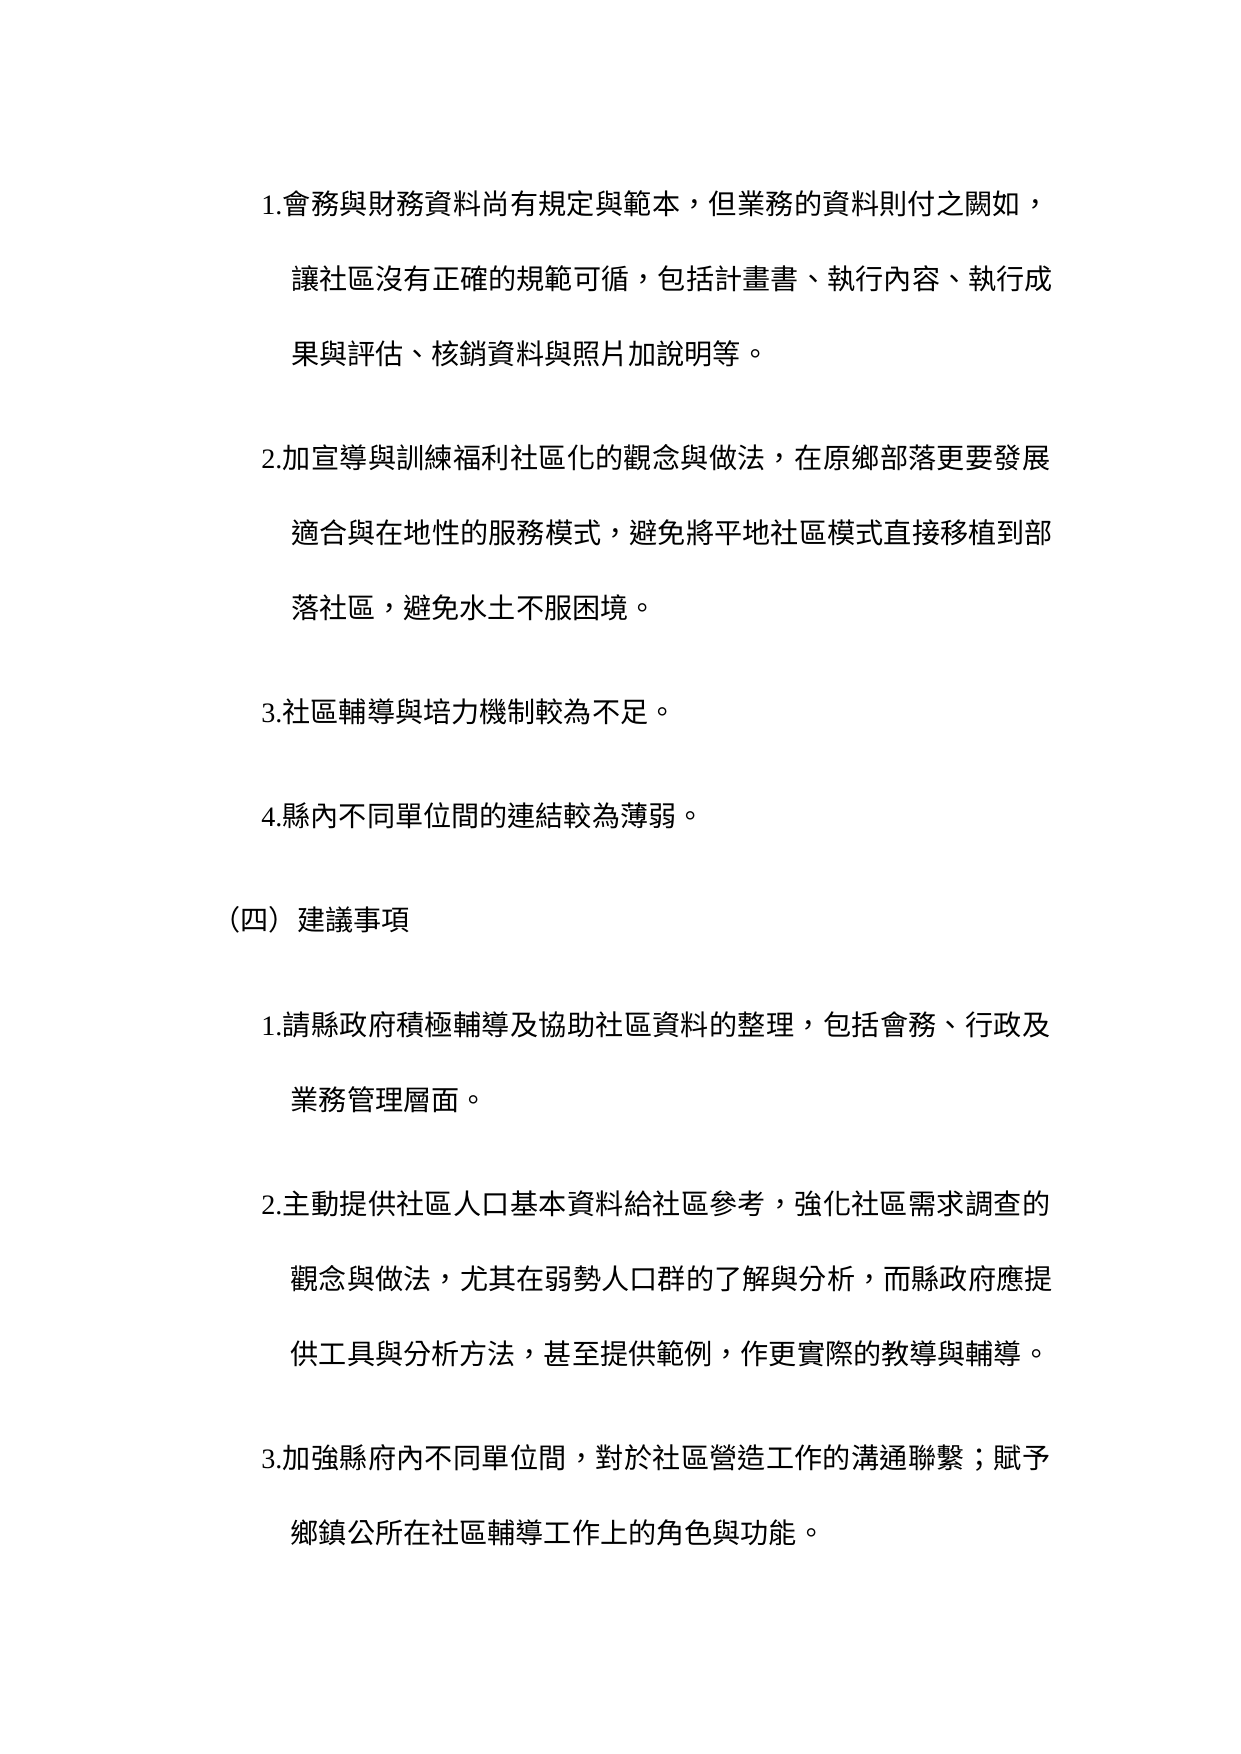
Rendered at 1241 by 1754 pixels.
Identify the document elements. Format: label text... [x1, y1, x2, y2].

text 2.加宣導與訓練福利社區化的觀念與做法，在原鄉部落更要發展適合與在地性的服務模式，避免將平地社區模式直接移植到部落社區，避免水土不服困境。 [261, 419, 1053, 644]
text 3.加強縣府內不同單位間，對於社區營造工作的溝通聯繫；賦予鄉鎮公所在社區輔導工作上的角色與功能。 [261, 1419, 1053, 1569]
text 1.請縣政府積極輔導及協助社區資料的整理，包括會務、行政及業務管理層面。 [261, 985, 1053, 1135]
text 4.縣內不同單位間的連結較為薄弱。 [187, 777, 1053, 852]
text 1.會務與財務資料尚有規定與範本，但業務的資料則付之闕如，讓社區沒有正確的規範可循，包括計畫書、執行內容、執行成果與評估、核銷資料與照片加說明等。 [261, 164, 1053, 389]
text （四）建議事項 [187, 881, 1053, 956]
text 2.主動提供社區人口基本資料給社區參考，強化社區需求調查的觀念與做法，尤其在弱勢人口群的了解與分析，而縣政府應提供工具與分析方法，甚至提供範例，作更實際的教導與輔導。 [261, 1164, 1053, 1389]
text 3.社區輔導與培力機制較為不足。 [261, 673, 1053, 748]
